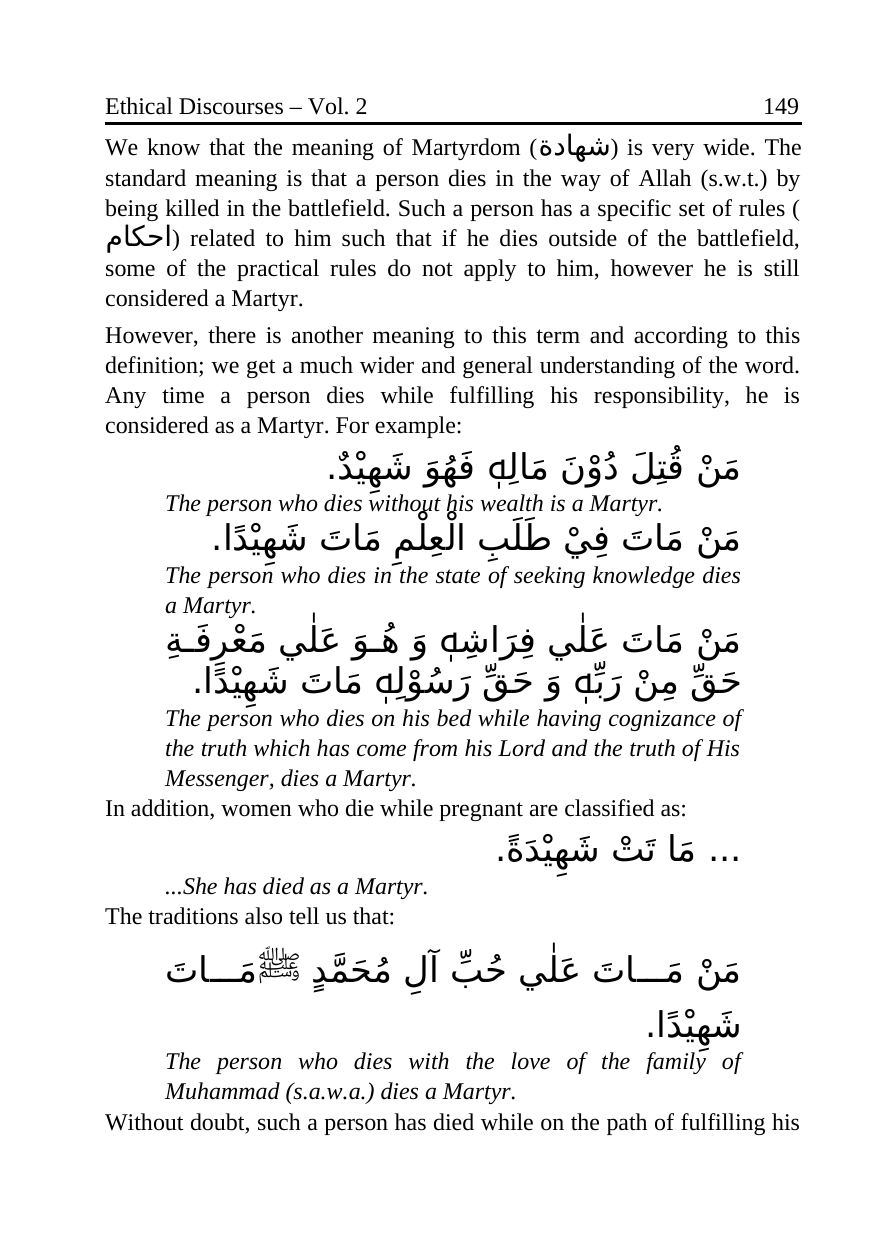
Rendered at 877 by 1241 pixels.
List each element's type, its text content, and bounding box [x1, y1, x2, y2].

text ...She has died as a Martyr. [165, 870, 742, 900]
text مَنْ قُتِلَ دُوْنَ مَالِهٖ فَهُوَ شَهِيْدٌ. [165, 446, 742, 487]
text The person who dies in the state of seeking knowledge dies a Martyr. [165, 559, 742, 619]
text مَنْ مَاتَ عَلٰي حُبِّ آلِ مُحَمَّدٍ ﷺمَاتَ شَهِيْدًا. [165, 937, 742, 1045]
text مَنْ مَاتَ عَلٰي فِرَاشِهٖ وَ هُوَ عَلٰي مَعْرِفَةِ حَقِّ مِنْ رَبِّهٖ وَ حَقِّ رَسُوْلِهٖ مَاتَ شَهِيْدًا. [165, 619, 742, 702]
text The person who dies on his bed while having cognizance of the truth which has come from his Lord and the truth of His Messenger, dies a Martyr. [165, 702, 742, 792]
text However, there is another meaning to this term and according to this definition; we get a much wider and general understanding of the word. Any time a person dies while fulfilling his responsibility, he is considered as a Martyr. For example: [105, 319, 802, 440]
text The person who dies with the love of the family of Muhammad (s.a.w.a.) dies a Martyr. [165, 1045, 742, 1106]
text ... مَا تَتْ شَهِيْدَةً. [165, 829, 742, 870]
text The traditions also tell us that: [105, 900, 802, 931]
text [105, 1106, 802, 1136]
text In addition, women who die while pregnant are classified as: [105, 792, 802, 823]
text The person who dies without his wealth is a Martyr. [165, 487, 742, 518]
text We know that the meaning of Martyrdom (شهادة) is very wide. The standard meaning is that a person dies in the way of Allah (s.w.t.) by being killed in the battlefield. Such a person has a specific set of rules (احكام) related to him such that if he dies outside of the battlefield, some of the practical rules do not apply to him, however he is still considered a Martyr. [105, 132, 802, 313]
text مَنْ مَاتَ فِيْ طَلَبِ الْعِلْمِ مَاتَ شَهِيْدًا. [165, 518, 742, 559]
